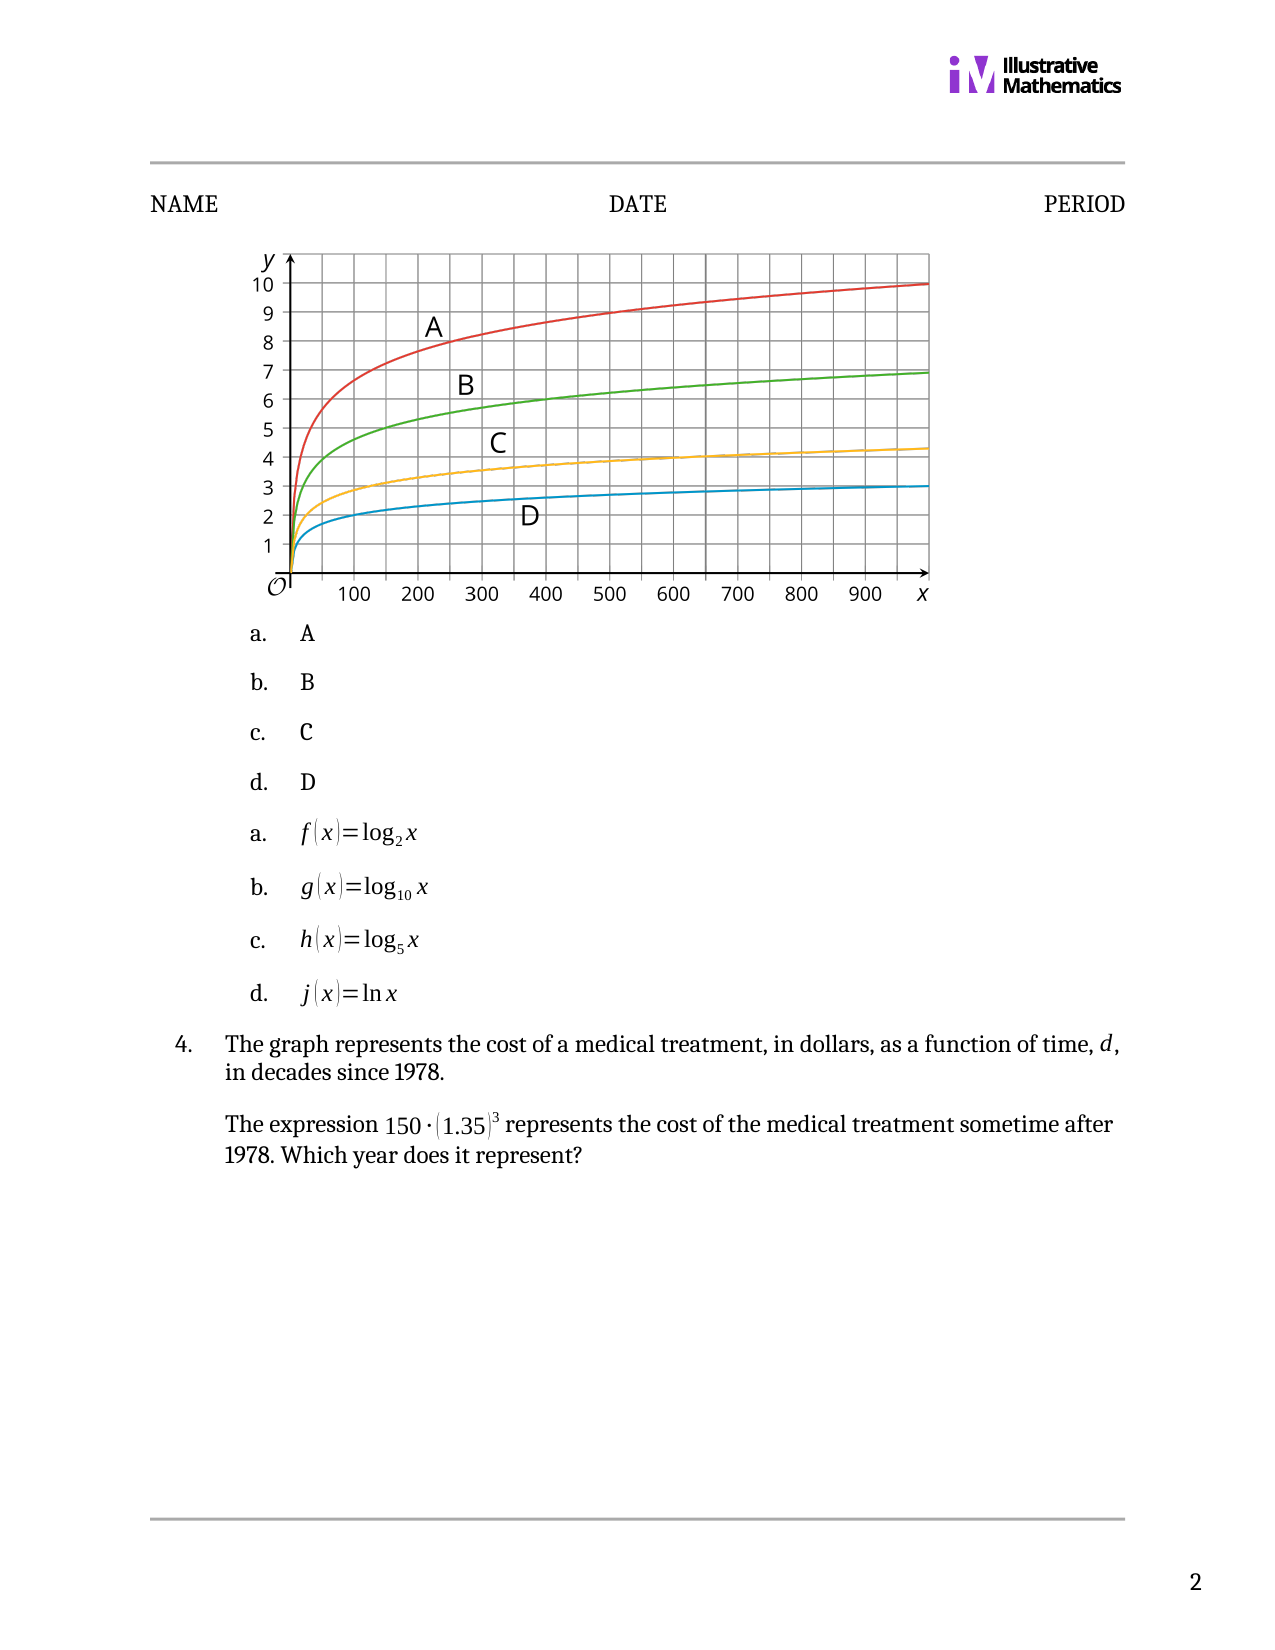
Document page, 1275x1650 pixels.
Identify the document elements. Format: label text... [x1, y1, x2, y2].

list The graph represents the cost of a medical treatment, in dollars, as a function of time, , in decades since 1978. [175, 1029, 1125, 1087]
picture [243, 247, 937, 609]
list The expression represents the cost of the medical treatment sometime after 1978. Which year does it represent? [175, 1108, 1125, 1170]
list B [250, 668, 1125, 697]
list D [250, 767, 1125, 796]
list A [250, 619, 1125, 647]
picture [949, 55, 1121, 93]
list ​​ [250, 924, 1125, 957]
list C [250, 718, 1125, 747]
